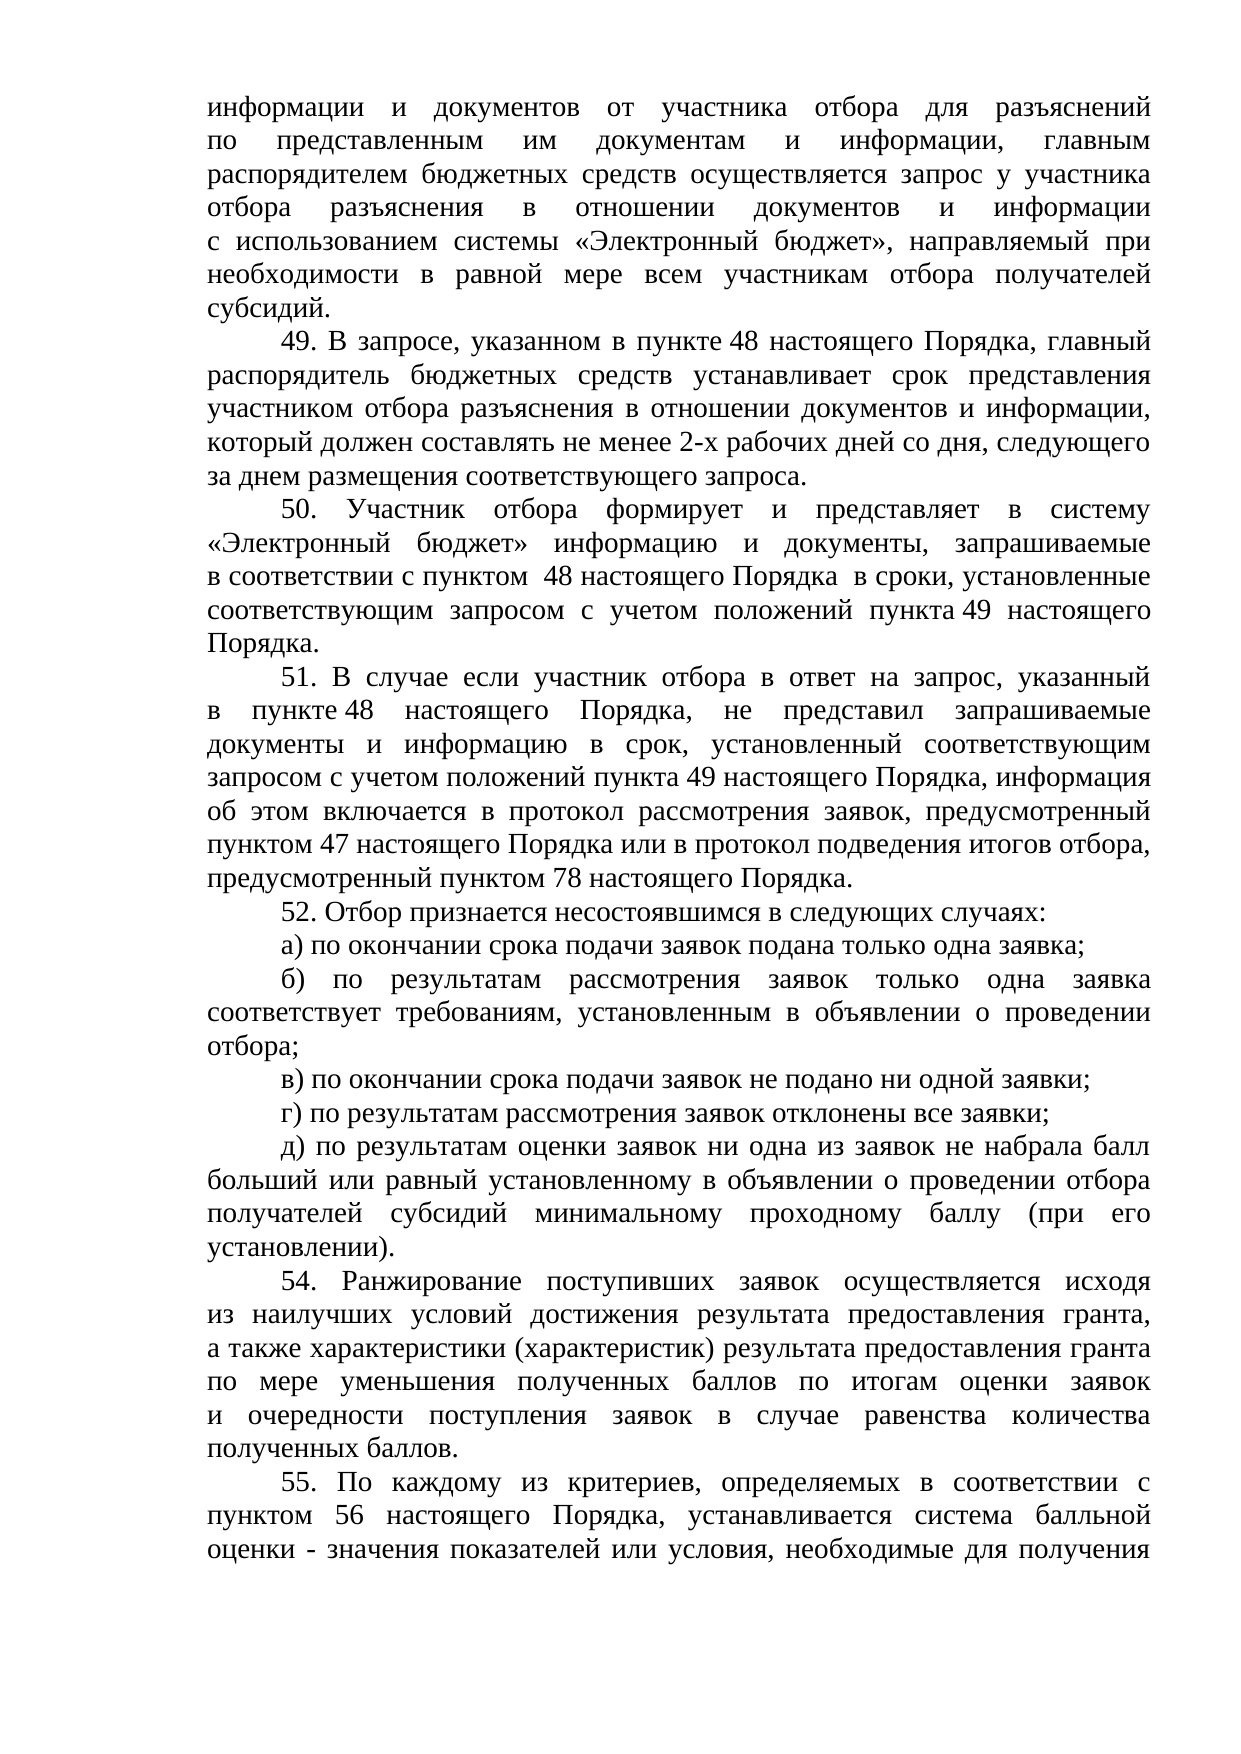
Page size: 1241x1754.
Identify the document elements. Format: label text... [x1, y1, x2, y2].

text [207, 89, 1152, 323]
text д) по результатам оценки заявок ни одна из заявок не набрала балл больший или равный установленному в объявлении о проведении отбора получателей субсидий минимальному проходному баллу (при его установлении). [207, 1128, 1152, 1263]
text а) по окончании срока подачи заявок подана только одна заявка; [207, 927, 1152, 961]
text 51. В случае если участник отбора в ответ на запрос, указанный в пункте 48 настоящего Порядка, не представил запрашиваемые документы и информацию в срок, установленный соответствующим запросом с учетом положений пункта 49 настоящего Порядка, информация об этом включается в протокол рассмотрения заявок, предусмотренный пунктом 47 настоящего Порядка или в протокол подведения итогов отбора, предусмотренный пунктом 78 настоящего Порядка. [207, 659, 1152, 894]
text 49. В запросе, указанном в пункте 48 настоящего Порядка, главный распорядитель бюджетных средств устанавливает срок представления участником отбора разъяснения в отношении документов и информации, который должен составлять не менее 2-х рабочих дней со дня, следующего за днем размещения соответствующего запроса. [207, 323, 1152, 491]
text в) по окончании срока подачи заявок не подано ни одной заявки; [207, 1061, 1152, 1095]
text г) по результатам рассмотрения заявок отклонены все заявки; [207, 1095, 1152, 1128]
text 52. Отбор признается несостоявшимся в следующих случаях: [207, 894, 1152, 927]
text 50. Участник отбора формирует и представляет в систему «Электронный бюджет» информацию и документы, запрашиваемые в соответствии с пунктом 48 настоящего Порядка в сроки, установленные соответствующим запросом с учетом положений пункта 49 настоящего Порядка. [207, 491, 1152, 659]
text б) по результатам рассмотрения заявок только одна заявка соответствует требованиям, установленным в объявлении о проведении отбора; [207, 961, 1152, 1061]
text 54. Ранжирование поступивших заявок осуществляется исходя из наилучших условий достижения результата предоставления гранта, а также характеристики (характеристик) результата предоставления гранта по мере уменьшения полученных баллов по итогам оценки заявок и очередности поступления заявок в случае равенства количества полученных баллов. [207, 1263, 1152, 1464]
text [207, 1464, 1152, 1564]
